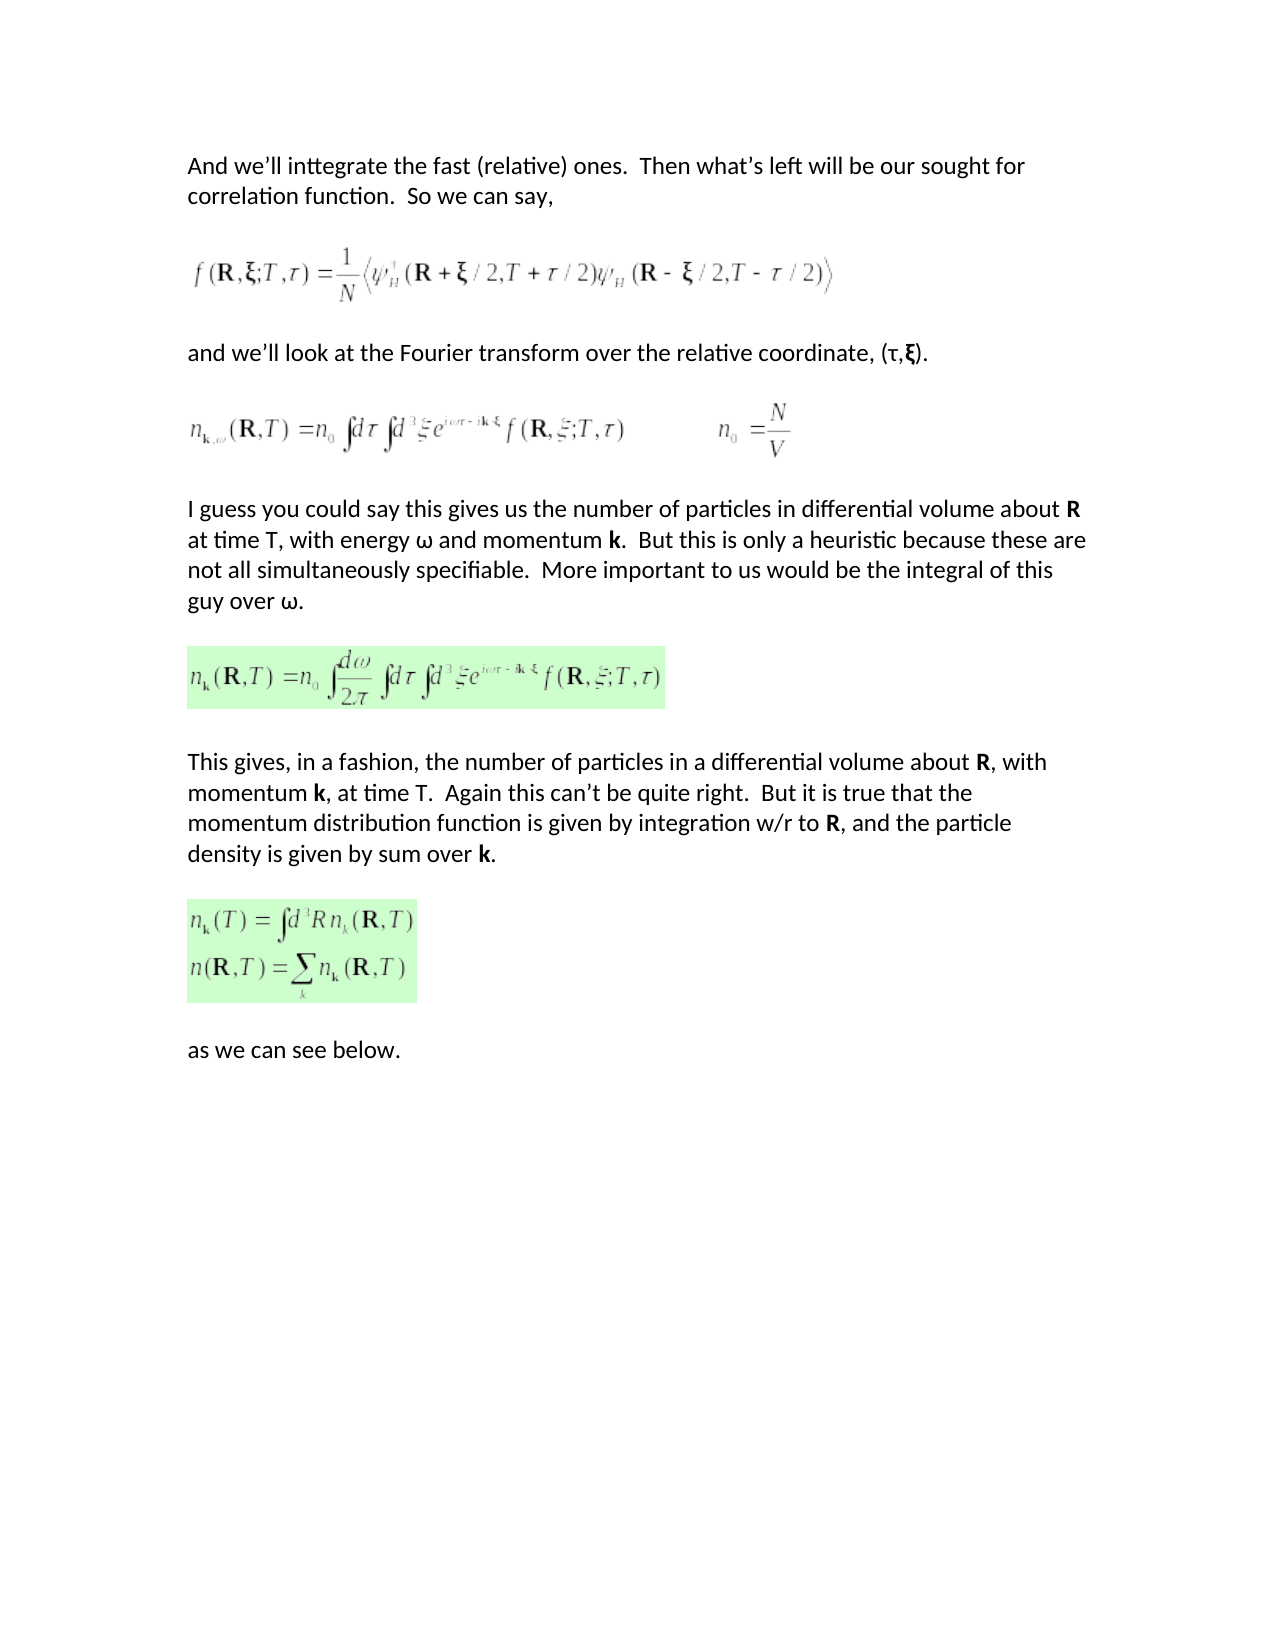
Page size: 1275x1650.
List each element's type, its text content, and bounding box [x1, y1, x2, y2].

text This gives, in a fashion, the number of particles in a differential volume about R, with momentum k, at time T. Again this can’t be quite right. But it is true that the momentum distribution function is given by integration w/r to R, and the particle density is given by sum over k. [187, 746, 1087, 868]
text as we can see below. [187, 1034, 1087, 1064]
text I guess you could say this gives us the number of particles in differential volume about R at time T, with energy ω and momentum k. But this is only a heuristic because these are not all simultaneously specifiable. More important to us would be the integral of this guy over ω. [187, 493, 1087, 615]
text and we’ll look at the Fourier transform over the relative coordinate, (τ,ξ). [187, 337, 1087, 367]
text And we’ll inttegrate the fast (relative) ones. Then what’s left will be our sought for correlation function. So we can say, [187, 150, 1087, 211]
